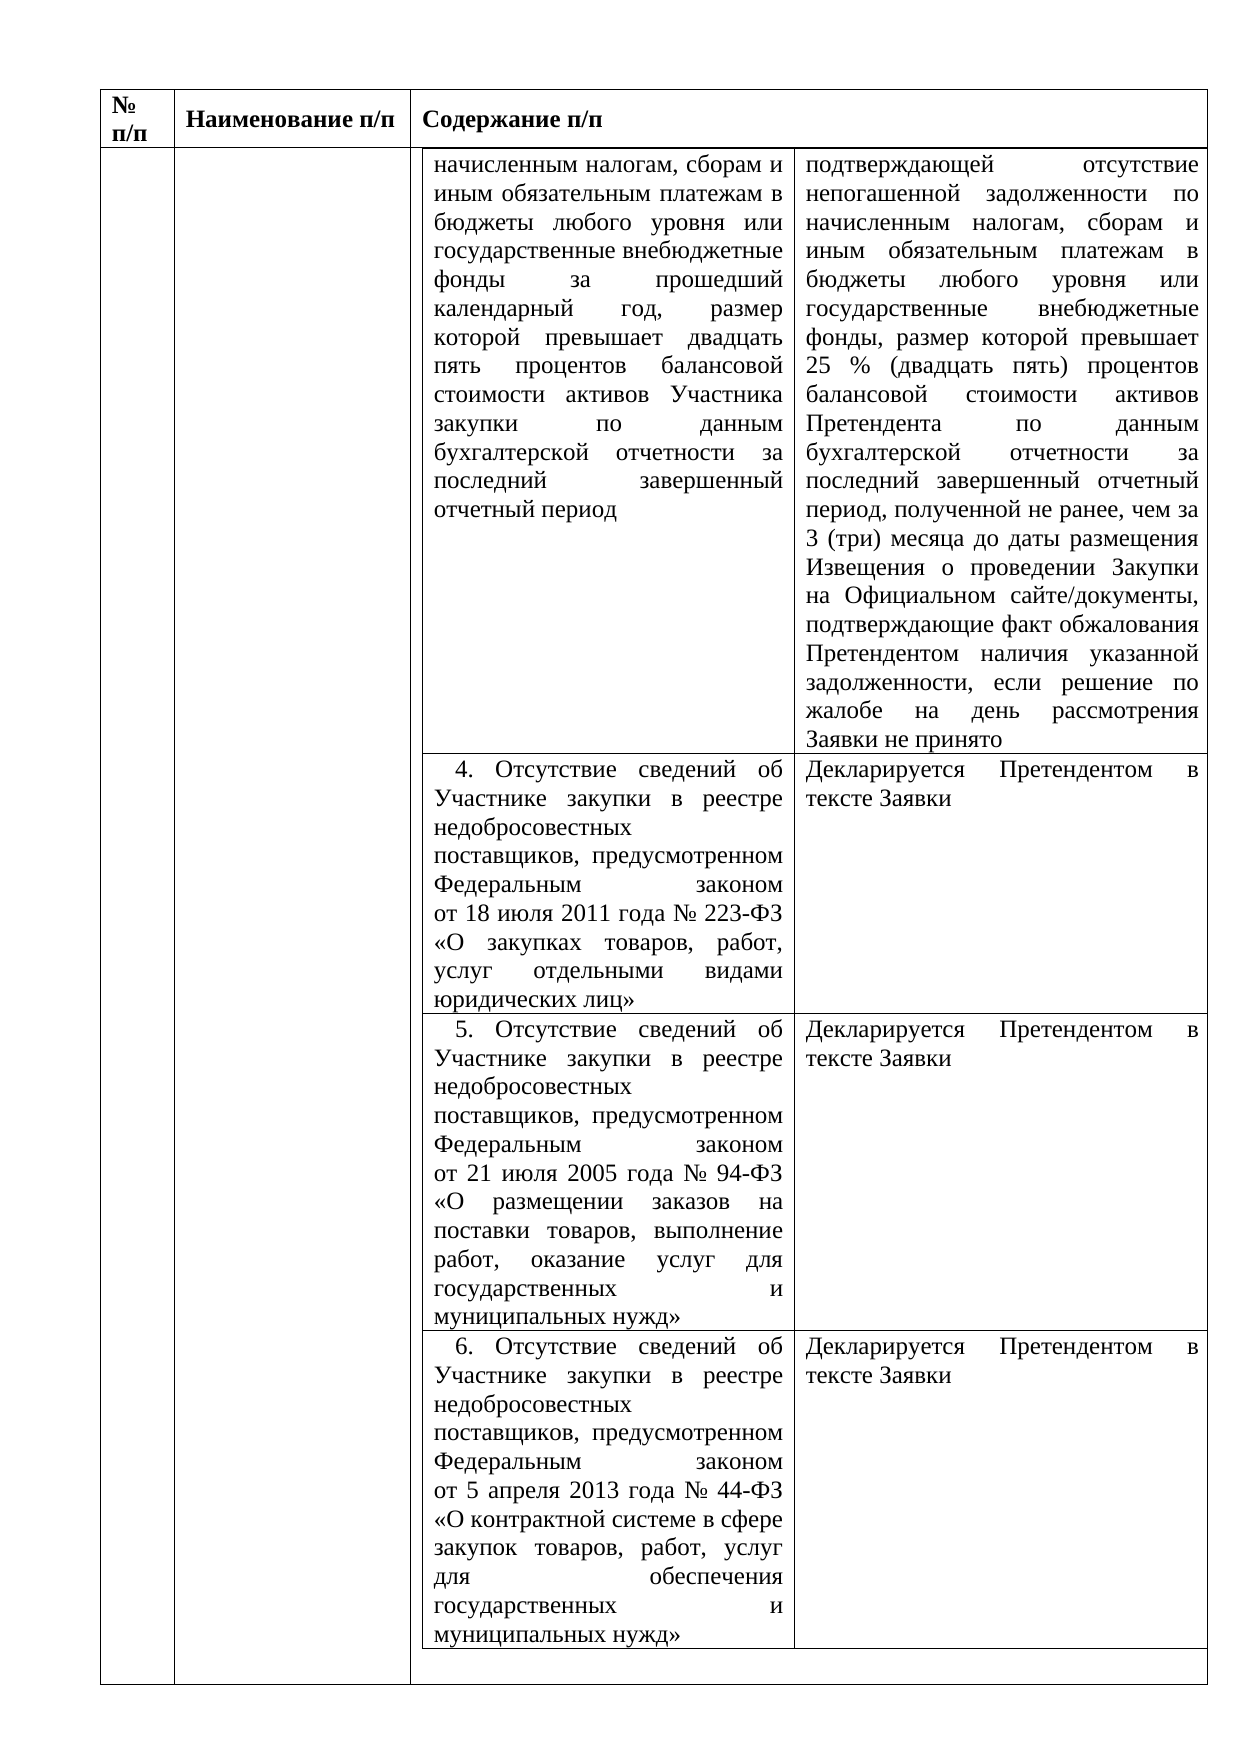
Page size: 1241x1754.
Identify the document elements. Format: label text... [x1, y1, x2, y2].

table_cell [101, 148, 174, 1684]
table_header Содержание п/п [411, 90, 1207, 147]
table_cell Общие требования: [411, 148, 1207, 1684]
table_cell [175, 148, 410, 1684]
table_header Наименование п/п [175, 90, 410, 147]
table_header № п/п [101, 90, 174, 147]
